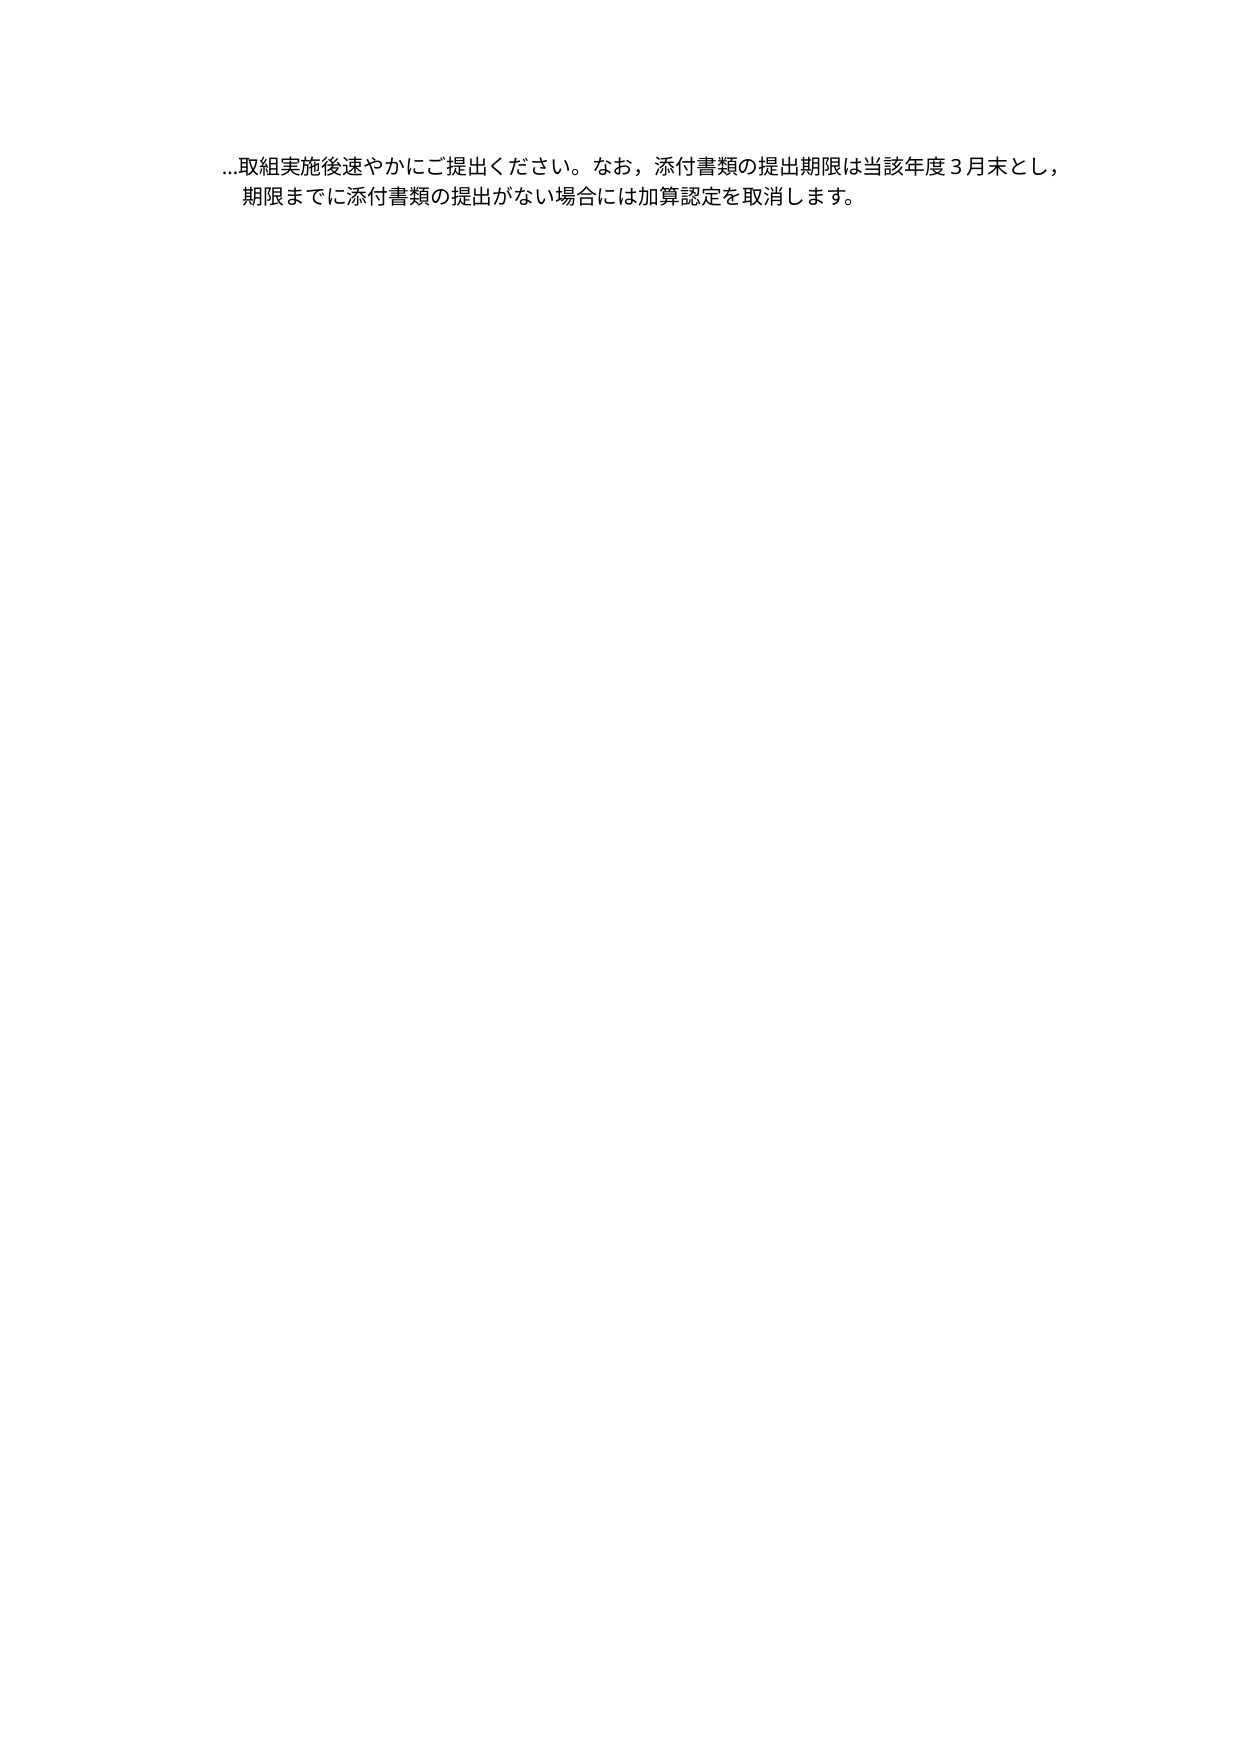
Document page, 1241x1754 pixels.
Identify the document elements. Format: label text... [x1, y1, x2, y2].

text …取組実施後速やかにご提出ください。なお，添付書類の提出期限は当該年度3月末とし，期限までに添付書類の提出がない場合には加算認定を取消します。 [222, 150, 1076, 211]
